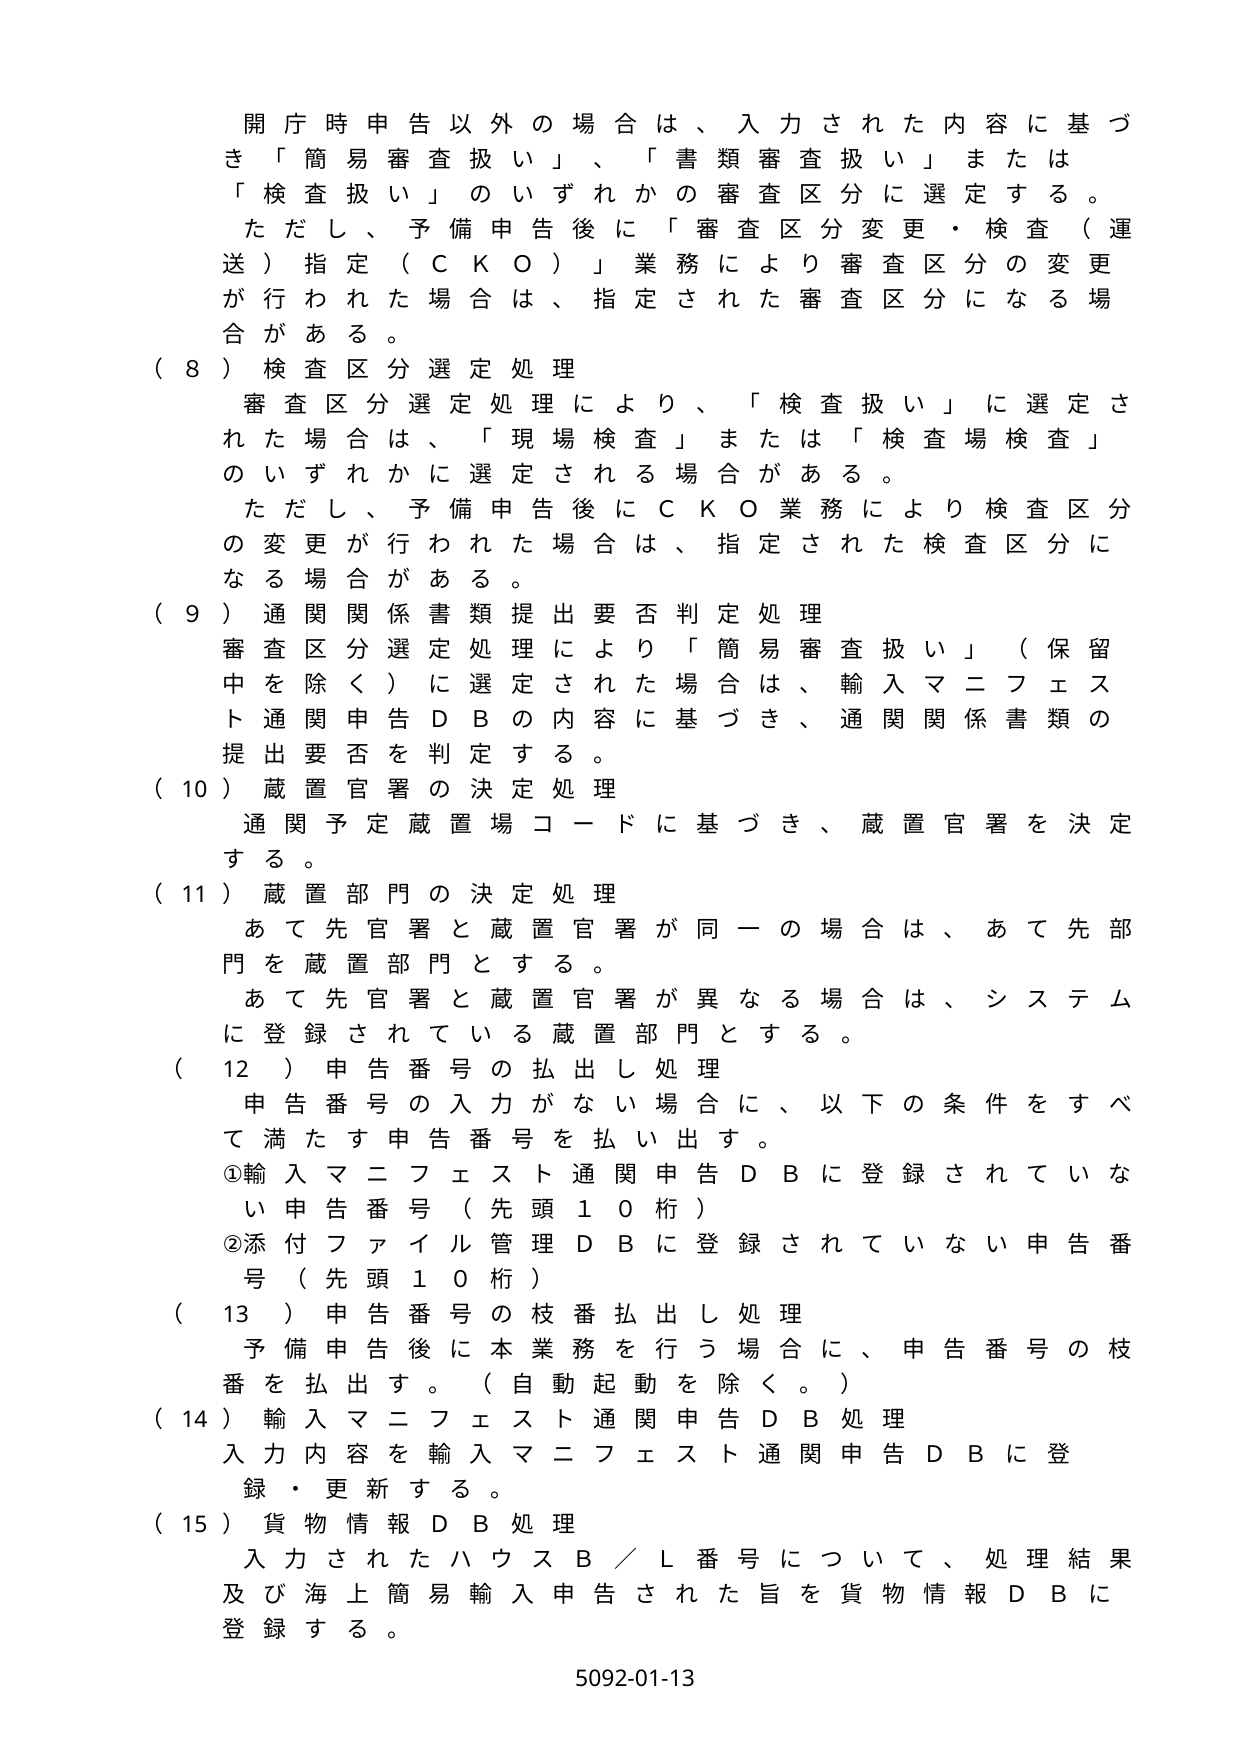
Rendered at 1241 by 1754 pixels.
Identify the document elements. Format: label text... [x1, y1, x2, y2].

text ①輸入マニフェスト通関申告ＤＢに登録されていない申告番号（先頭１０桁） [202, 1155, 1150, 1225]
text 入力されたハウスＢ／Ｌ番号について、処理結果及び海上簡易輸入申告された旨を貨物情報ＤＢに登録する。 [202, 1540, 1150, 1645]
text 入力内容を輸入マニフェスト通関申告ＤＢに登録・更新する。 [202, 1435, 1150, 1505]
text （13）申告番号の枝番払出し処理 [119, 1295, 1150, 1330]
text （15）貨物情報ＤＢ処理 [119, 1505, 1150, 1540]
text （10）蔵置官署の決定処理 [119, 770, 1150, 805]
text 審査区分選定処理により「簡易審査扱い」（保留中を除く）に選定された場合は、輸入マニフェスト通関申告ＤＢの内容に基づき、通関関係書類の提出要否を判定する。 [202, 630, 1150, 770]
text （11）蔵置部門の決定処理 [119, 875, 1150, 910]
text ②添付ファイル管理ＤＢに登録されていない申告番号（先頭１０桁） [202, 1225, 1150, 1295]
text （９）通関関係書類提出要否判定処理 [119, 595, 1150, 630]
text （14）輸入マニフェスト通関申告ＤＢ処理 [119, 1400, 1150, 1435]
text 通関予定蔵置場コードに基づき、蔵置官署を決定する。 [202, 805, 1150, 875]
text 開庁時申告以外の場合は、入力された内容に基づき「簡易審査扱い」、「書類審査扱い」または「検査扱い」のいずれかの審査区分に選定する。 [202, 105, 1150, 210]
text ただし、予備申告後にＣＫＯ業務により検査区分の変更が行われた場合は、指定された検査区分になる場合がある。 [202, 490, 1150, 595]
text あて先官署と蔵置官署が異なる場合は、システムに登録されている蔵置部門とする。 [202, 980, 1150, 1050]
text 審査区分選定処理により、「検査扱い」に選定された場合は、「現場検査」または「検査場検査」のいずれかに選定される場合がある。 [202, 385, 1150, 490]
text ただし、予備申告後に「審査区分変更・検査（運送）指定（ＣＫＯ）」業務により審査区分の変更が行われた場合は、指定された審査区分になる場合がある。 [202, 210, 1150, 350]
text （８）検査区分選定処理 [119, 350, 1150, 385]
text （12）申告番号の払出し処理 [119, 1050, 1150, 1085]
text 予備申告後に本業務を行う場合に、申告番号の枝番を払出す。（自動起動を除く。） [202, 1330, 1150, 1400]
text 申告番号の入力がない場合に、以下の条件をすべて満たす申告番号を払い出す。 [202, 1085, 1150, 1155]
text あて先官署と蔵置官署が同一の場合は、あて先部門を蔵置部門とする。 [202, 910, 1150, 980]
